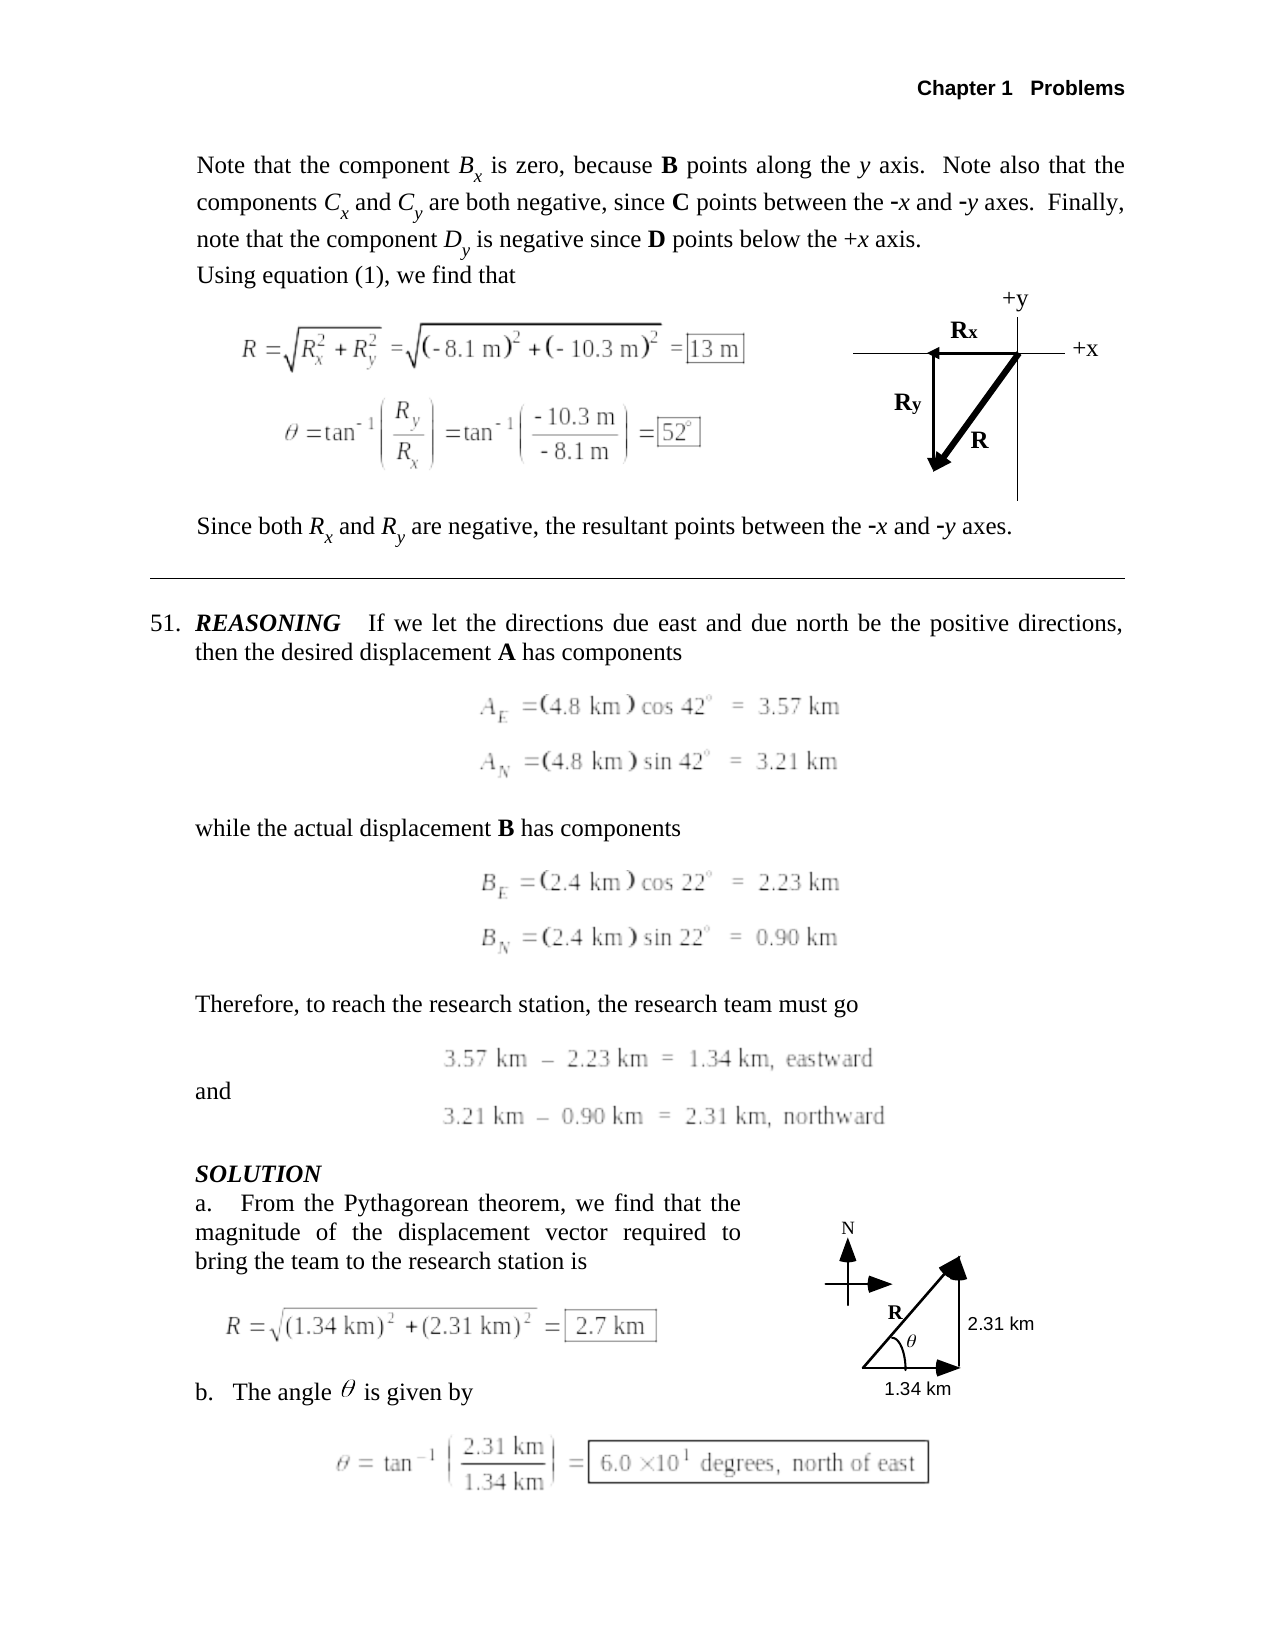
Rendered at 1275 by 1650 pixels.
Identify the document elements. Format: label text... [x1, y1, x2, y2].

text 51. REASONING If we let the directions due east and due north be the positive directions, then the desired displacement A has components [150, 608, 1125, 666]
text Therefore, to reach the research station, the research team must go [141, 989, 1125, 1018]
text and [141, 1076, 1125, 1104]
text Using equation (1), we find that [150, 261, 1125, 289]
text Note that the component Bx is zero, because B points along the y axis. Note also that the components Cx and Cy are both negative, since C points between the x and y axes. Finally, note that the component Dy is negative since D points below the +x axis. [150, 150, 1125, 261]
table_header a. From the Pythagorean theorem, we find that the magnitude of the displacement vector required to bring the team to the research station is b. The angle is given by [142, 1188, 750, 1406]
text while the actual displacement B has components [141, 813, 1125, 842]
table_header [750, 1188, 1125, 1406]
text SOLUTION [141, 1159, 1125, 1188]
text Since both Rx and Ry are negative, the resultant points between the x and y axes. [150, 511, 1125, 548]
